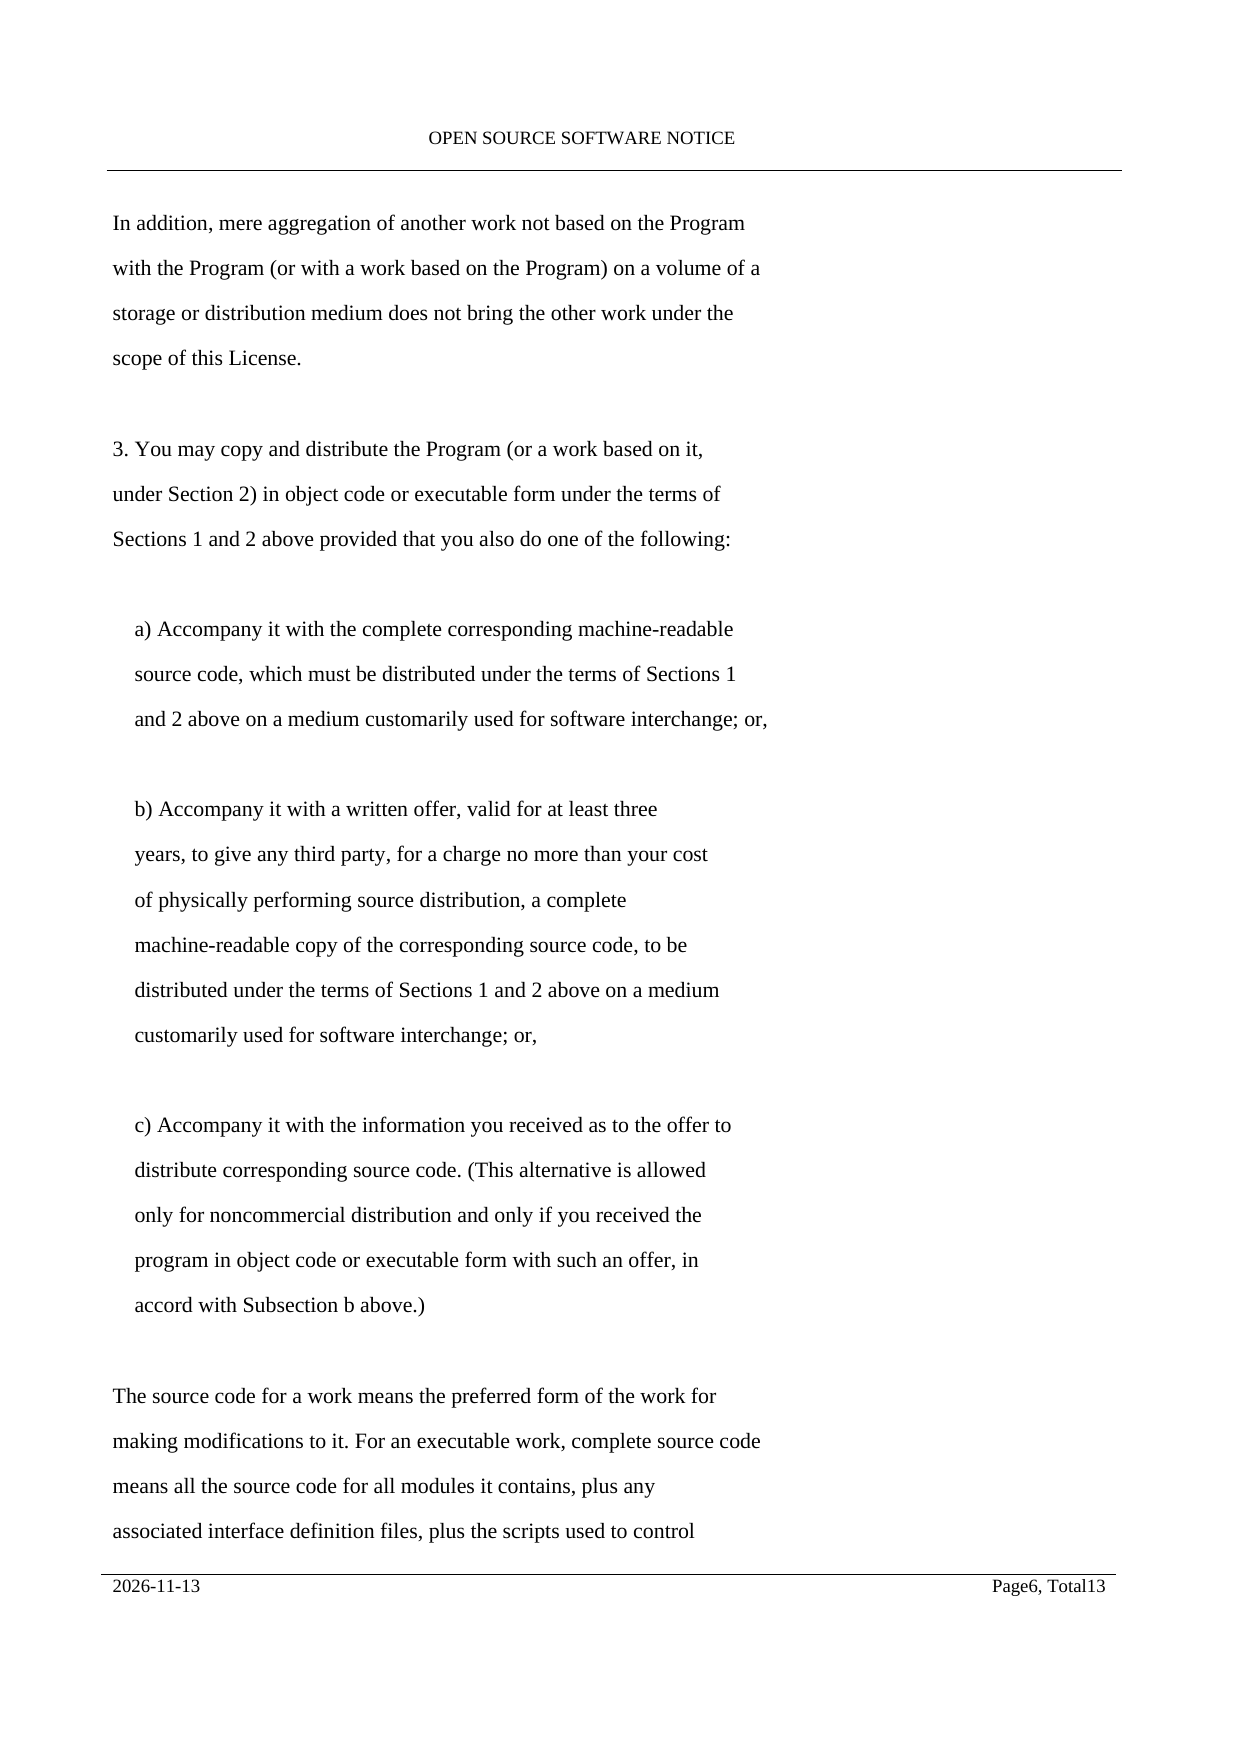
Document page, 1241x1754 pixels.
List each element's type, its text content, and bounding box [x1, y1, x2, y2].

text 3. You may copy and distribute the Program (or a work based on it, [112, 432, 1128, 464]
text under Section 2) in object code or executable form under the terms of [112, 477, 1128, 509]
text Sections 1 and 2 above provided that you also do one of the following: [112, 522, 1128, 554]
text a) Accompany it with the complete corresponding machine-readable [112, 612, 1128, 645]
text accord with Subsection b above.) [112, 1289, 1128, 1321]
text of physically performing source distribution, a complete [112, 883, 1128, 915]
text b) Accompany it with a written offer, valid for at least three [112, 793, 1128, 825]
text distribute corresponding source code. (This alternative is allowed [112, 1153, 1128, 1186]
text only for noncommercial distribution and only if you received the [112, 1199, 1128, 1231]
text associated interface definition files, plus the scripts used to control [112, 1514, 1128, 1547]
text program in object code or executable form with such an offer, in [112, 1244, 1128, 1276]
text with the Program (or with a work based on the Program) on a volume of a [112, 251, 1128, 284]
text customarily used for software interchange; or, [112, 1018, 1128, 1051]
text In addition, mere aggregation of another work not based on the Program [112, 206, 1128, 239]
text scope of this License. [112, 342, 1128, 374]
text The source code for a work means the preferred form of the work for [112, 1379, 1128, 1412]
text means all the source code for all modules it contains, plus any [112, 1469, 1128, 1502]
text years, to give any third party, for a charge no more than your cost [112, 838, 1128, 870]
text c) Accompany it with the information you received as to the offer to [112, 1108, 1128, 1141]
text source code, which must be distributed under the terms of Sections 1 [112, 657, 1128, 690]
text and 2 above on a medium customarily used for software interchange; or, [112, 702, 1128, 735]
text making modifications to it. For an executable work, complete source code [112, 1424, 1128, 1457]
text machine-readable copy of the corresponding source code, to be [112, 928, 1128, 961]
text storage or distribution medium does not bring the other work under the [112, 297, 1128, 329]
text distributed under the terms of Sections 1 and 2 above on a medium [112, 973, 1128, 1006]
